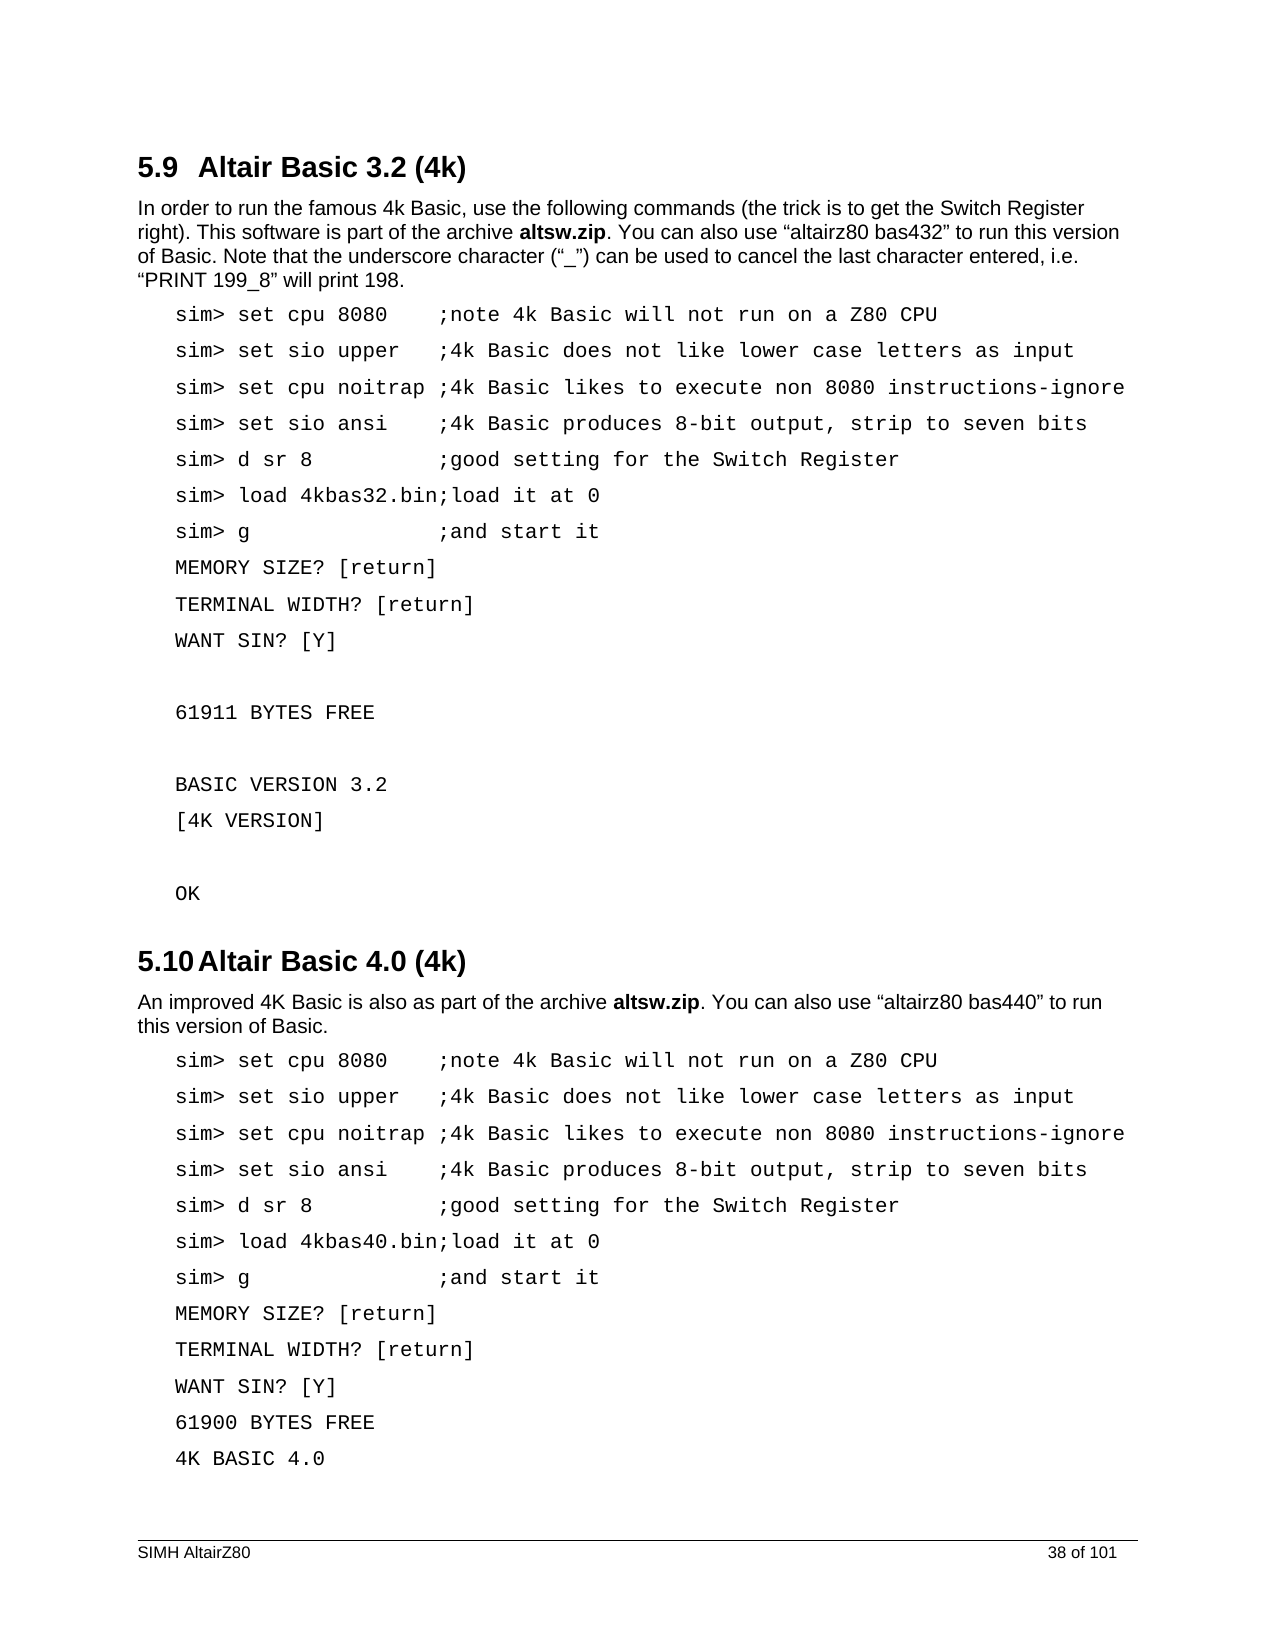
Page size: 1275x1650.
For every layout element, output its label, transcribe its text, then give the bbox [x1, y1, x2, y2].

text [4K VERSION] [175, 810, 1138, 834]
text sim> d sr 8 ;good setting for the Switch Register [175, 1195, 1138, 1218]
text MEMORY SIZE? [return] [175, 1303, 1138, 1327]
text sim> set cpu noitrap ;4k Basic likes to execute non 8080 instructions-ignore [175, 377, 1138, 400]
text TERMINAL WIDTH? [return] [175, 593, 1138, 617]
subtitle Altair Basic 3.2 (4k) [137, 150, 1138, 183]
text OK [175, 883, 1138, 906]
text sim> set sio upper ;4k Basic does not like lower case letters as input [175, 1086, 1138, 1110]
text sim> d sr 8 ;good setting for the Switch Register [175, 449, 1138, 473]
text BASIC VERSION 3.2 [175, 774, 1138, 798]
text sim> set sio ansi ;4k Basic produces 8-bit output, strip to seven bits [175, 413, 1138, 436]
text sim> load 4kbas40.bin;load it at 0 [175, 1231, 1138, 1255]
text TERMINAL WIDTH? [return] [175, 1339, 1138, 1363]
text 61900 BYTES FREE [175, 1412, 1138, 1435]
text sim> set cpu noitrap ;4k Basic likes to execute non 8080 instructions-ignore [175, 1123, 1138, 1146]
text sim> set cpu 8080 ;note 4k Basic will not run on a Z80 CPU [175, 1050, 1138, 1074]
text An improved 4K Basic is also as part of the archive altsw.zip. You can also use “altairz80 bas440” to run this version of Basic. [137, 990, 1138, 1038]
text WANT SIN? [Y] [175, 1376, 1138, 1399]
text sim> load 4kbas32.bin;load it at 0 [175, 485, 1138, 509]
text sim> set cpu 8080 ;note 4k Basic will not run on a Z80 CPU [175, 304, 1138, 328]
subtitle Altair Basic 4.0 (4k) [137, 944, 1138, 977]
text 61911 BYTES FREE [175, 702, 1138, 726]
text sim> g ;and start it [175, 521, 1138, 545]
text sim> set sio ansi ;4k Basic produces 8-bit output, strip to seven bits [175, 1159, 1138, 1182]
text sim> set sio upper ;4k Basic does not like lower case letters as input [175, 341, 1138, 364]
text In order to run the famous 4k Basic, use the following commands (the trick is to get the Switch Register right). This software is part of the archive altsw.zip. You can also use “altairz80 bas432” to run this version of Basic. Note that the underscore character (“_”) can be used to cancel the last character entered, i.e. “PRINT 199_8” will print 198. [137, 196, 1138, 292]
text WANT SIN? [Y] [175, 630, 1138, 653]
text 4K BASIC 4.0 [175, 1448, 1138, 1472]
text MEMORY SIZE? [return] [175, 557, 1138, 581]
text sim> g ;and start it [175, 1267, 1138, 1291]
